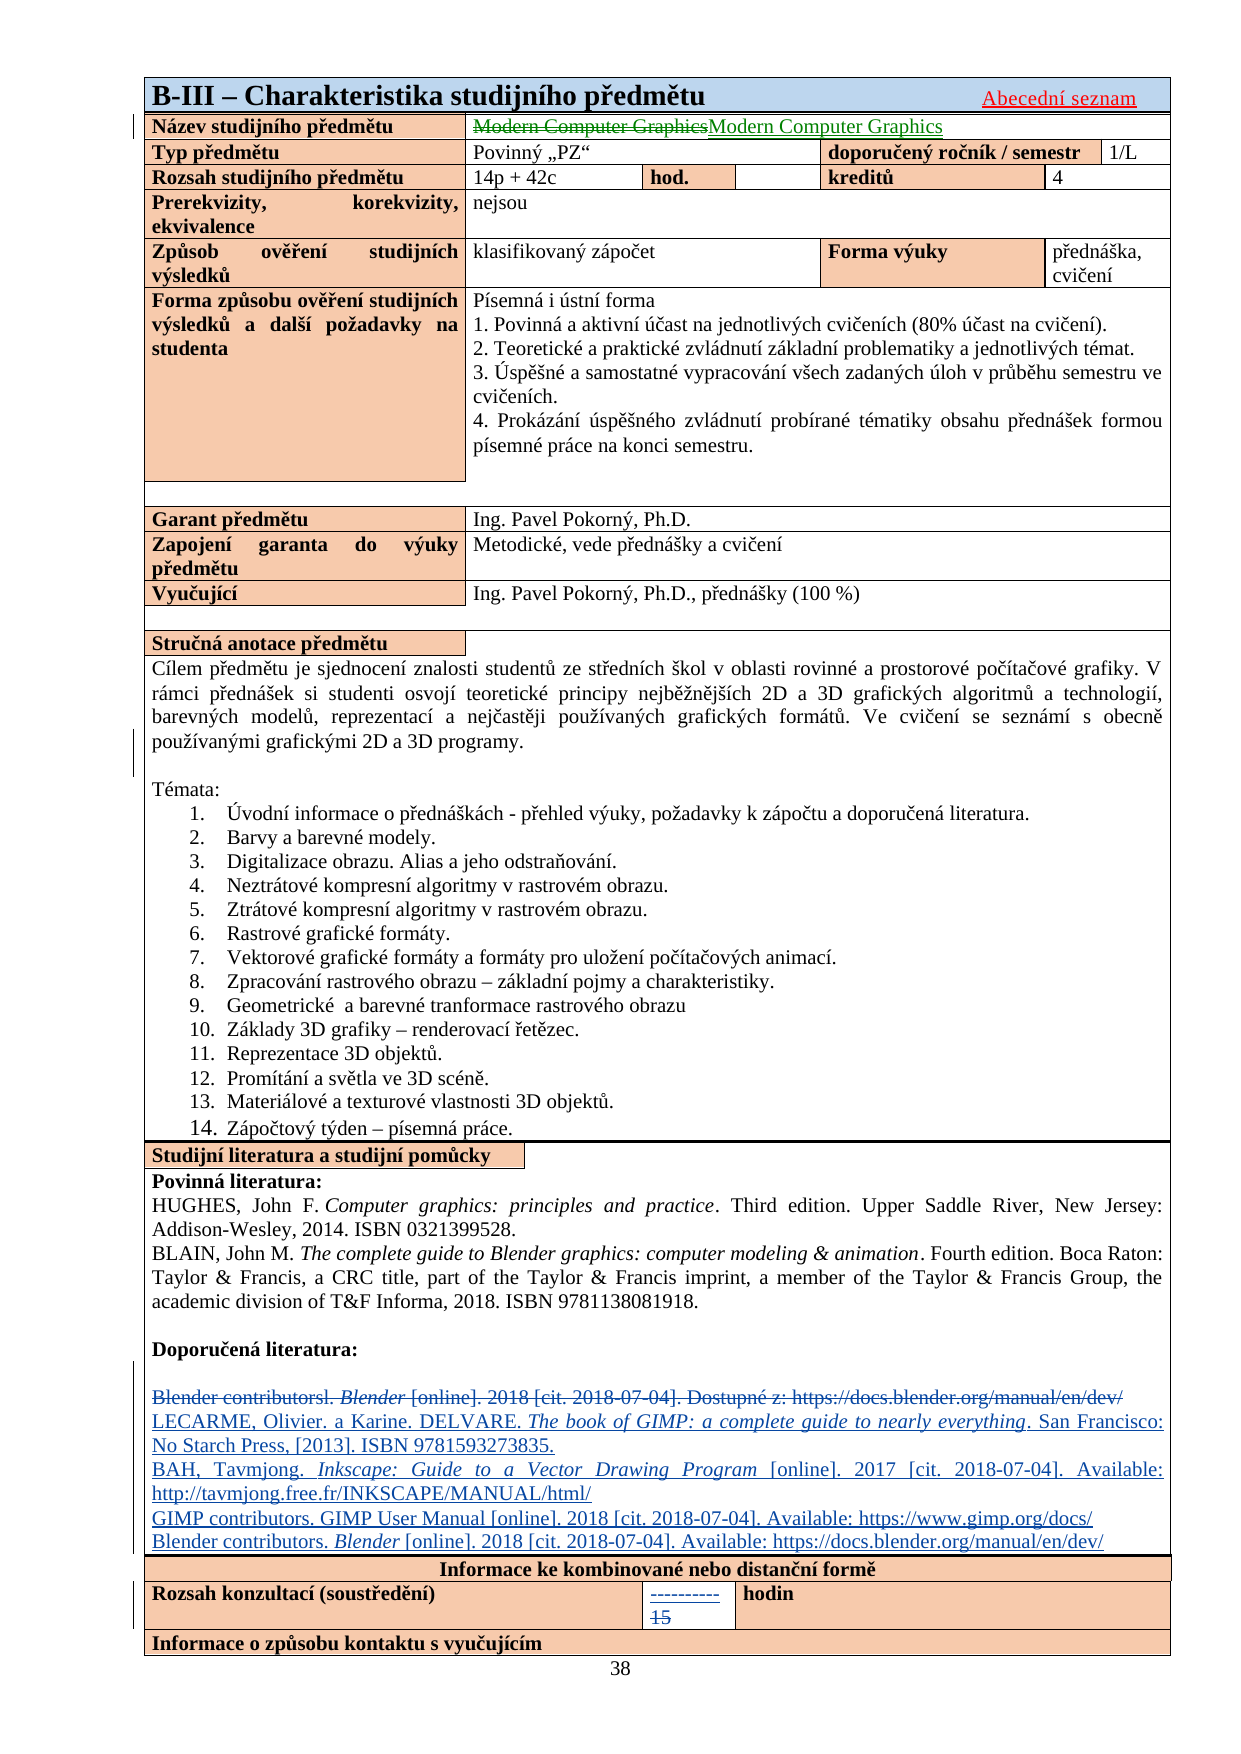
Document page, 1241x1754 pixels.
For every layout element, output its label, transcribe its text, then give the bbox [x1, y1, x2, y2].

table_cell Způsob ověření studijních výsledků [145, 239, 465, 287]
table_cell [525, 1143, 1170, 1167]
table_cell hodin [736, 1582, 1170, 1629]
table_cell [466, 631, 1170, 655]
table_cell Studijní literatura a studijní pomůcky [145, 1143, 524, 1167]
table_cell Typ předmětu [145, 140, 465, 164]
table_cell [145, 481, 1170, 506]
table_cell Vyučující [145, 581, 465, 605]
table_cell Název studijního předmětu [145, 115, 465, 138]
table_cell Forma výuky [821, 239, 1044, 287]
table_cell Písemná i ústní forma 1. Povinná a aktivní účast na jednotlivých cvičeních (80% účast na cvičení). 2. Teoretické a praktické zvládnutí základní problematiky a jednotlivých témat. 3. Úspěšné a samostatné vypracování všech zadaných úloh v průběhu semestru ve cvičeních. 4. Prokázání úspěšného zvládnutí probírané tématiky obsahu přednášek formou písemné práce na konci semestru. [466, 288, 1170, 481]
table_cell [145, 605, 1170, 630]
table_cell Informace o způsobu kontaktu s vyučujícím [145, 1630, 1170, 1654]
table_cell Povinný „PZ“ [466, 140, 820, 164]
table_cell nejsou [466, 190, 1170, 238]
table_cell Garant předmětu [145, 507, 465, 531]
table_cell doporučený ročník / semestr [821, 140, 1101, 164]
table_cell [466, 115, 1170, 138]
table_cell Metodické, vede přednášky a cvičení [466, 532, 1170, 580]
table_cell přednáška, cvičení [1046, 239, 1170, 287]
table_cell hod. [643, 165, 735, 189]
table_cell Rozsah studijního předmětu [145, 165, 465, 189]
table_cell 4 [1046, 165, 1170, 189]
table_cell 14p + 42c [466, 165, 642, 189]
table_cell Rozsah konzultací (soustředění) [145, 1582, 642, 1629]
table_cell Informace ke kombinované nebo distanční formě [145, 1557, 1171, 1581]
table_cell Povinná literatura: HUGHES, John F. Computer graphics: principles and practice. Third edition. Upper Saddle River, New Jersey: Addison-Wesley, 2014. ISBN 0321399528. BLAIN, John M. The complete guide to Blender graphics: computer modeling & animation. Fourth edition. Boca Raton: Taylor & Francis, a CRC title, part of the Taylor & Francis imprint, a member of the Taylor & Francis Group, the academic division of T&F Informa, 2018. ISBN 9781138081918. Doporučená literatura: [145, 1168, 1170, 1553]
table_header B-III – Charakteristika studijního předmětu Abecední seznam [145, 78, 1170, 111]
table_cell Zapojení garanta do výuky předmětu [145, 532, 465, 580]
table_cell Prerekvizity, korekvizity, ekvivalence [145, 190, 465, 238]
table_cell Ing. Pavel Pokorný, Ph.D., přednášky (100 %) [466, 581, 1170, 605]
table_cell Ing. Pavel Pokorný, Ph.D. [466, 507, 1170, 531]
table_cell Stručná anotace předmětu [145, 631, 465, 655]
table_cell Cílem předmětu je sjednocení znalosti studentů ze středních škol v oblasti rovinné a prostorové počítačové grafiky. V rámci přednášek si studenti osvojí teoretické principy nejběžnějších 2D a 3D grafických algoritmů a technologií, barevných modelů, reprezentací a nejčastěji používaných grafických formátů. Ve cvičení se seznámí s obecně používanými grafickými 2D a 3D programy. Témata: Úvodní informace o přednáškách - přehled výuky, požadavky k zápočtu a doporučená literatura. Barvy a barevné modely. Digitalizace obrazu. Alias a jeho odstraňování. Neztrátové kompresní algoritmy v rastrovém obrazu. Ztrátové kompresní algoritmy v rastrovém obrazu. Rastrové grafické formáty. Vektorové grafické formáty a formáty pro uložení počítačových animací. Zpracování rastrového obrazu – základní pojmy a charakteristiky. Geometrické a barevné tranformace rastrového obrazu Základy 3D grafiky – renderovací řetězec. Reprezentace 3D objektů. Promítání a světla ve 3D scéně. Materiálové a texturové vlastnosti 3D objektů. Zápočtový týden – písemná práce. [145, 655, 1170, 1140]
table_cell 1/L [1102, 140, 1170, 164]
table_cell klasifikovaný zápočet [466, 239, 820, 287]
table_cell [736, 165, 820, 189]
table_cell Forma způsobu ověření studijních výsledků a další požadavky na studenta [145, 288, 465, 481]
table_cell kreditů [821, 165, 1044, 189]
table_cell [643, 1582, 735, 1629]
